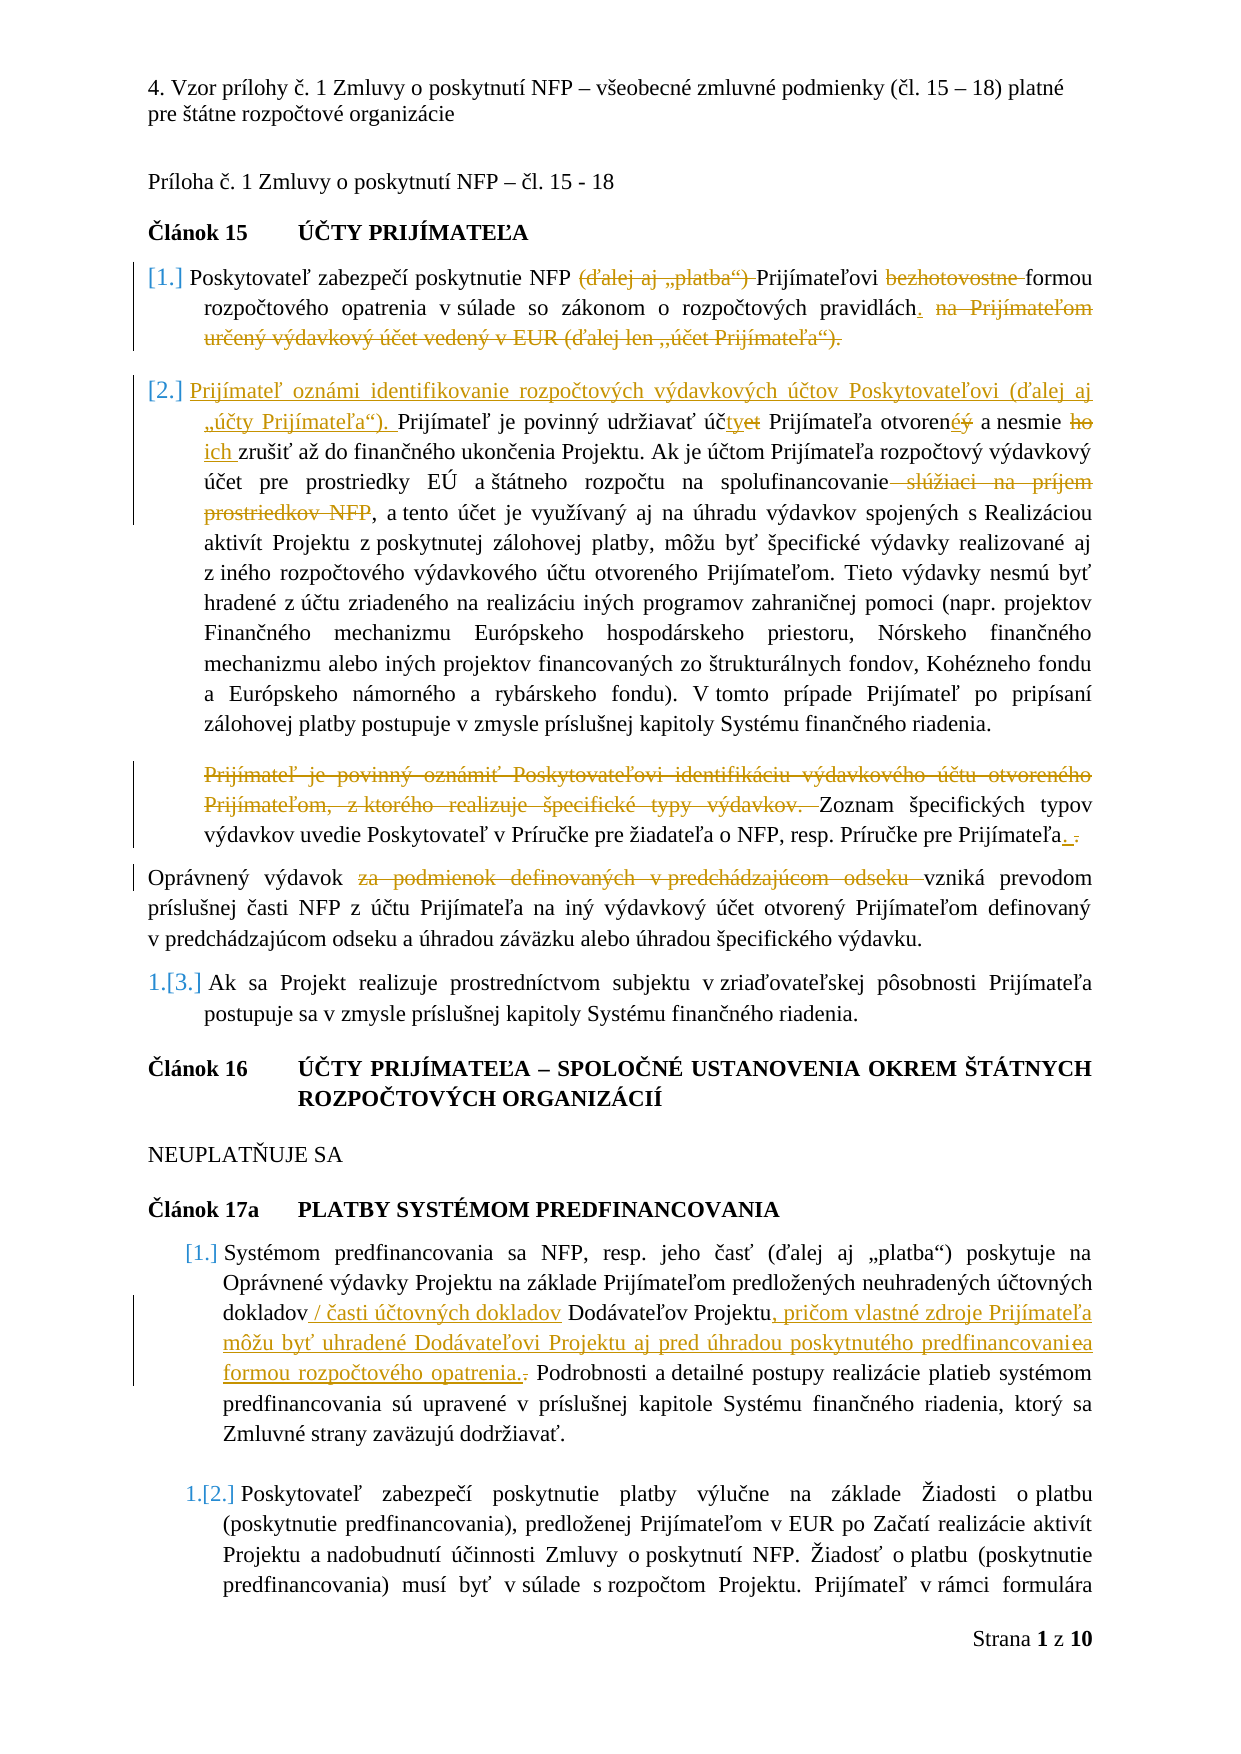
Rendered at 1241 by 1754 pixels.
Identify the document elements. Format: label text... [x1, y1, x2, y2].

text Článok 17a PLATBY SYSTÉMOM PREDFINANCOVANIA [148, 1196, 1092, 1222]
list Ak sa Projekt realizuje prostredníctvom subjektu v zriaďovateľskej pôsobnosti Prijímateľa postupuje sa v zmysle príslušnej kapitoly Systému finančného riadenia. [148, 967, 1092, 1026]
text Zoznam špecifických typov výdavkov uvedie Poskytovateľ v Príručke pre žiadateľa o NFP, resp. Príručke pre Prijímateľa [204, 777, 1092, 848]
list Prijímateľ je povinný udržiavať úč Prijímateľa otvoren a nesmie zrušiť až do finančného ukončenia Projektu. Ak je účtom Prijímateľa rozpočtový výdavkový účet pre prostriedky EÚ a štátneho rozpočtu na spolufinancovanie, a tento účet je využívaný aj na úhradu výdavkov spojených s Realizáciou aktivít Projektu z poskytnutej zálohovej platby, môžu byť špecifické výdavky realizované aj z iného rozpočtového výdavkového účtu otvoreného Prijímateľom. Tieto výdavky nesmú byť hradené z účtu zriadeného na realizáciu iných programov zahraničnej pomoci (napr. projektov Finančného mechanizmu Európskeho hospodárskeho priestoru, Nórskeho finančného mechanizmu alebo iných projektov financovaných zo štrukturálnych fondov, Kohézneho fondu a Európskeho námorného a rybárskeho fondu). V tomto prípade Prijímateľ po pripísaní zálohovej platby postupuje v zmysle príslušnej kapitoly Systému finančného riadenia. [148, 375, 1092, 736]
text Oprávnený výdavok vzniká prevodom príslušnej časti NFP z účtu Prijímateľa na iný výdavkový účet otvorený Prijímateľom definovaný v predchádzajúcom odseku a úhradou záväzku alebo úhradou špecifického výdavku. [148, 864, 1092, 951]
text Príloha č. 1 Zmluvy o poskytnutí NFP – čl. 15 - 18 [148, 168, 1092, 194]
list Poskytovateľ zabezpečí poskytnutie NFP Prijímateľovi formou rozpočtového opatrenia v súlade so zákonom o rozpočtových pravidlách [148, 262, 1092, 351]
text NEUPLATŇUJE SA [148, 1141, 1092, 1167]
text Zoznam špecifických typov výdavkov uvedie Poskytovateľ v Príručke pre žiadateľa o NFP, resp. Príručke pre Prijímateľa [204, 761, 1092, 775]
list Systémom predfinancovania sa NFP, resp. jeho časť (ďalej aj „platba“) poskytuje na Oprávnené výdavky Projektu na základe Prijímateľom predložených neuhradených účtovných dokladov Dodávateľov Projektu Podrobnosti a detailné postupy realizácie platieb systémom predfinancovania sú upravené v príslušnej kapitole Systému finančného riadenia, ktorý sa Zmluvné strany zaväzujú dodržiavať. [185, 1238, 1092, 1446]
text Článok 16 ÚČTY PRIJÍMATEĽA – SPOLOČNÉ USTANOVENIA OKREM ŠTÁTNYCH ROZPOČTOVÝCH ORGANIZÁCIÍ [148, 1055, 1092, 1112]
text Článok 15 ÚČtY PrijímateľA [148, 219, 1092, 245]
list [185, 1480, 1092, 1597]
